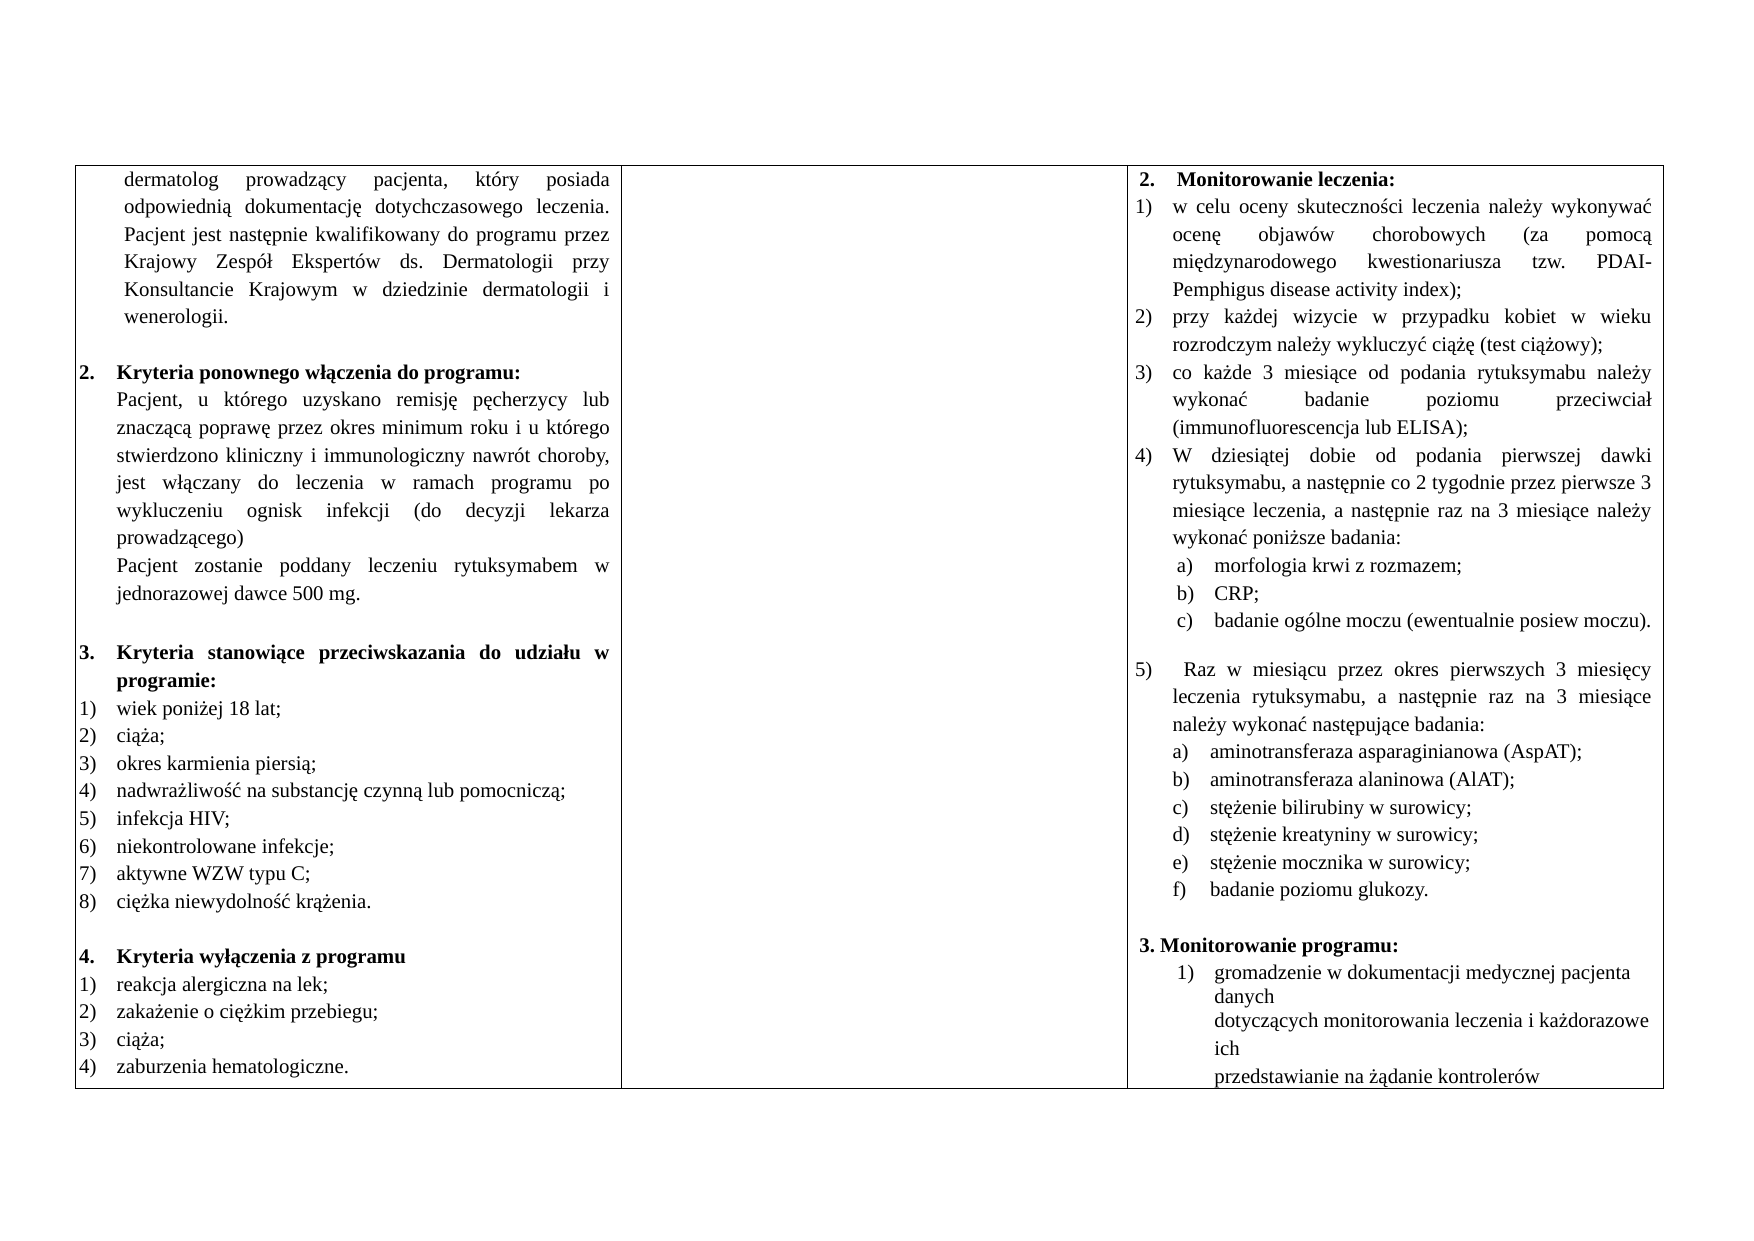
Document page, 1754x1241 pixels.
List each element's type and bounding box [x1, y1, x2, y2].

table_cell [1128, 166, 1663, 1088]
table_cell [76, 166, 621, 1088]
table_cell [622, 166, 1127, 1088]
